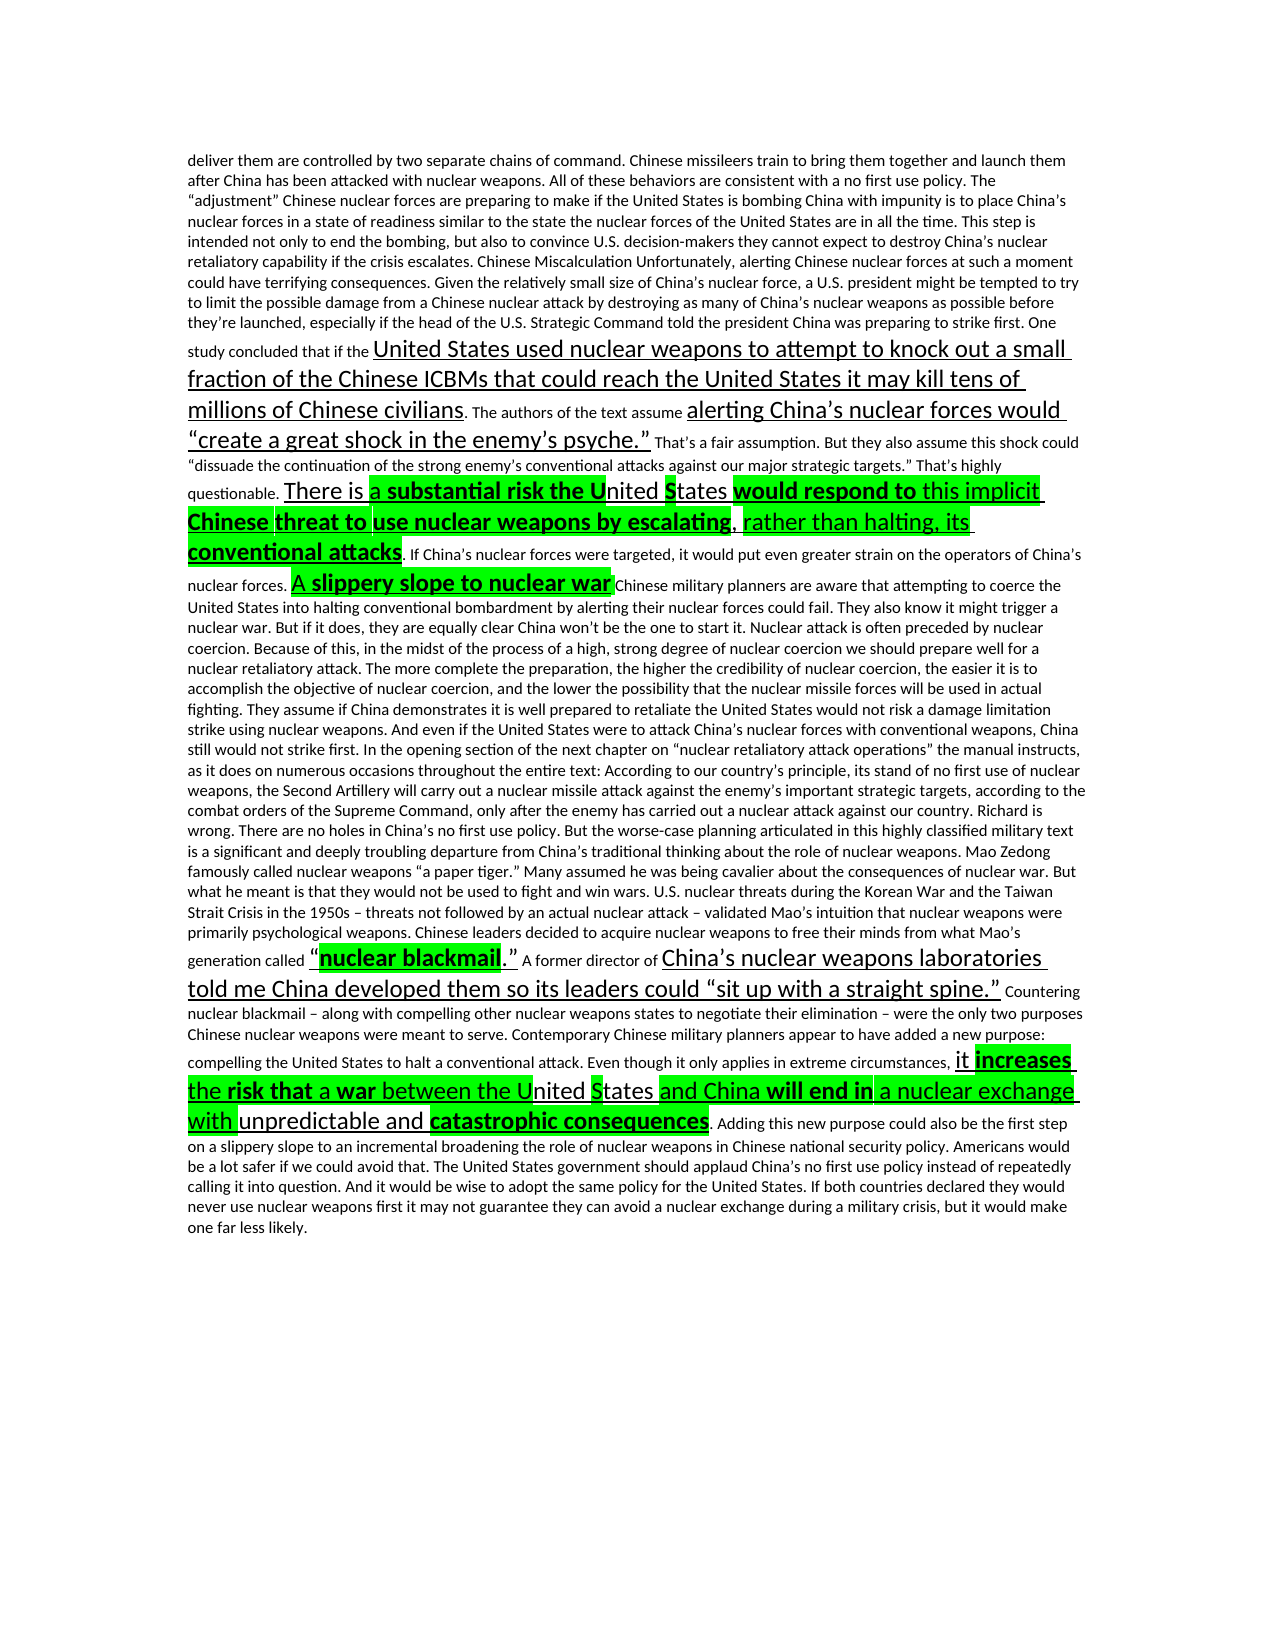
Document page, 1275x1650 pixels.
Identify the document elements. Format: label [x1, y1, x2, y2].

text [187, 150, 1087, 1237]
